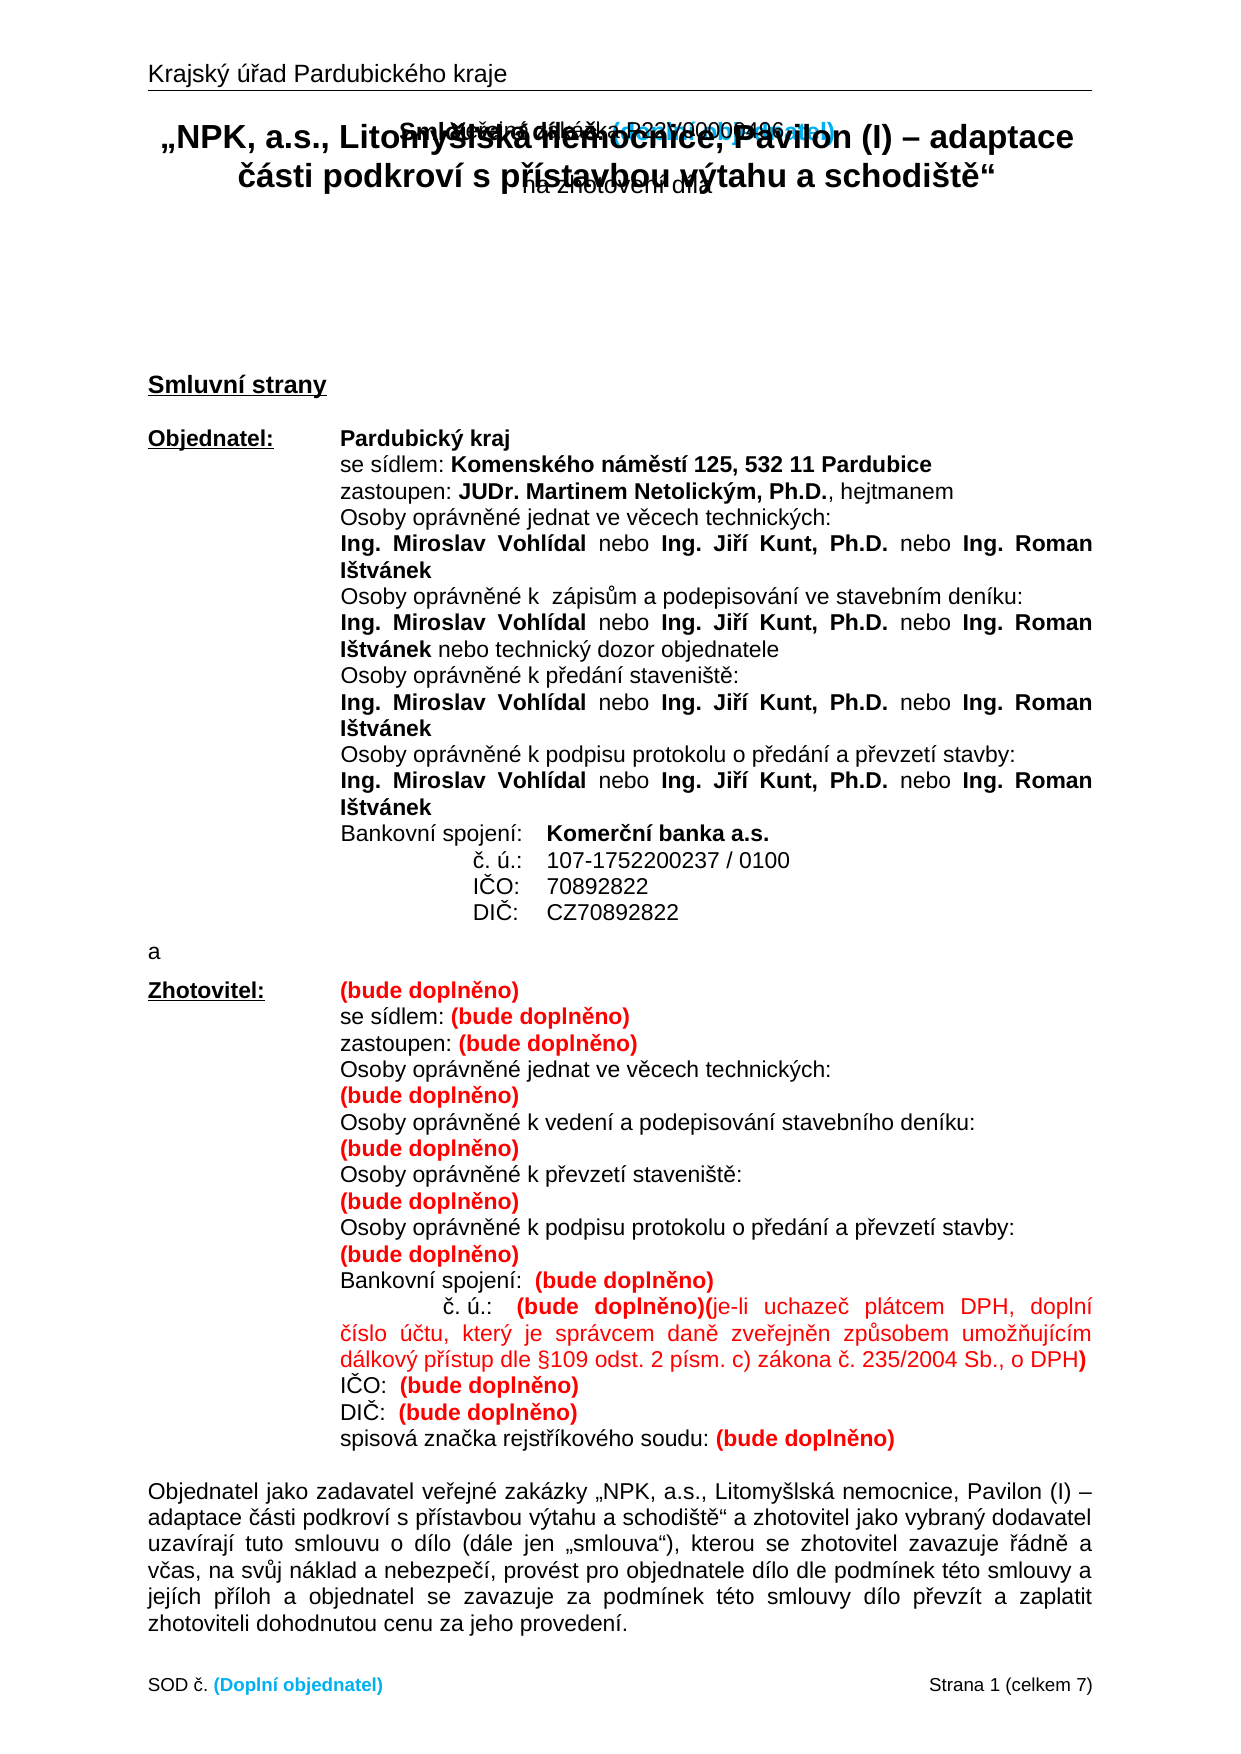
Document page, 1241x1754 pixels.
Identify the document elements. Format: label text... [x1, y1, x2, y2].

list IČO: 70892822 [340, 873, 1092, 899]
list č. ú.: 107-1752200237 / 0100 [340, 847, 1092, 873]
list se sídlem: Komenského náměstí 125, 532 11 Pardubice [148, 451, 1092, 478]
text (bude doplněno) [340, 1241, 1092, 1267]
text Zhotovitel: (bude doplněno) [148, 977, 1092, 1003]
text č. ú.: (bude doplněno)(je-li uchazeč plátcem DPH, doplní číslo účtu, který je správcem daně zveřejněn způsobem umožňujícím dálkový přístup dle §109 odst. 2 písm. c) zákona č. 235/2004 Sb., o DPH) [340, 1293, 1093, 1372]
text Osoby oprávněné k převzetí staveniště: [340, 1161, 1172, 1188]
text Ing. Miroslav Vohlídal nebo Ing. Jiří Kunt, Ph.D. nebo Ing. Roman Ištvánek [340, 688, 1093, 741]
text Osoby oprávněné k zápisům a podepisování ve stavebním deníku: [340, 583, 1172, 609]
text (bude doplněno) [340, 1188, 1092, 1214]
text Osoby oprávněné k předání staveniště: [340, 662, 1172, 688]
text Osoby oprávněné k podpisu protokolu o předání a převzetí stavby: [340, 741, 1172, 767]
text „NPK, a.s., Litomyšlská nemocnice, Pavilon (I) – adaptace části podkroví s přístavbou výtahu a schodiště“ [128, 144, 1106, 194]
text spisová značka rejstříkového soudu: (bude doplněno) [340, 1425, 1092, 1451]
text Bankovní spojení: (bude doplněno) [340, 1267, 1172, 1293]
text Ing. Miroslav Vohlídal nebo Ing. Jiří Kunt, Ph.D. nebo Ing. Roman Ištvánek [340, 767, 1093, 820]
text Smluvní strany [148, 199, 1092, 398]
text Osoby oprávněné k vedení a podepisování stavebního deníku: [340, 1109, 1172, 1135]
text (bude doplněno) [340, 1082, 1092, 1109]
list a [148, 938, 1092, 964]
text Osoby oprávněné k podpisu protokolu o předání a převzetí stavby: [340, 1214, 1172, 1241]
text se sídlem: (bude doplněno) [340, 1003, 1092, 1030]
text IČO: (bude doplněno) [340, 1372, 1172, 1399]
list Objednatel: Pardubický kraj [148, 425, 1092, 451]
text Veřejná zakázka P22V00000496 [128, 117, 1106, 144]
text Objednatel jako zadavatel veřejné zakázky „NPK, a.s., Litomyšlská nemocnice, Pavilon (I) – adaptace části podkroví s přístavbou výtahu a schodiště“ a zhotovitel jako vybraný dodavatel uzavírají tuto smlouvu o dílo (dále jen „smlouva“), kterou se zhotovitel zavazuje řádně a včas, na svůj náklad a nebezpečí, provést pro objednatele dílo dle podmínek této smlouvy a jejích příloh a objednatel se zavazuje za podmínek této smlouvy dílo převzít a zaplatit zhotoviteli dohodnutou cenu za jeho provedení. [148, 1478, 1092, 1636]
text Ing. Miroslav Vohlídal nebo Ing. Jiří Kunt, Ph.D. nebo Ing. Roman Ištvánek [340, 530, 1093, 583]
text DIČ: (bude doplněno) [340, 1399, 1092, 1425]
text Ing. Miroslav Vohlídal nebo Ing. Jiří Kunt, Ph.D. nebo Ing. Roman Ištvánek nebo technický dozor objednatele [340, 609, 1093, 662]
text zastoupen: (bude doplněno) [340, 1030, 1092, 1056]
text Bankovní spojení: Komerční banka a.s. [340, 820, 1172, 847]
list zastoupen: JUDr. Martinem Netolickým, Ph.D., hejtmanem [148, 478, 1092, 504]
text Osoby oprávněné jednat ve věcech technických: [340, 504, 1092, 530]
list DIČ: CZ70892822 [340, 899, 1092, 926]
text Osoby oprávněné jednat ve věcech technických: [340, 1056, 1092, 1082]
text (bude doplněno) [340, 1135, 1092, 1161]
